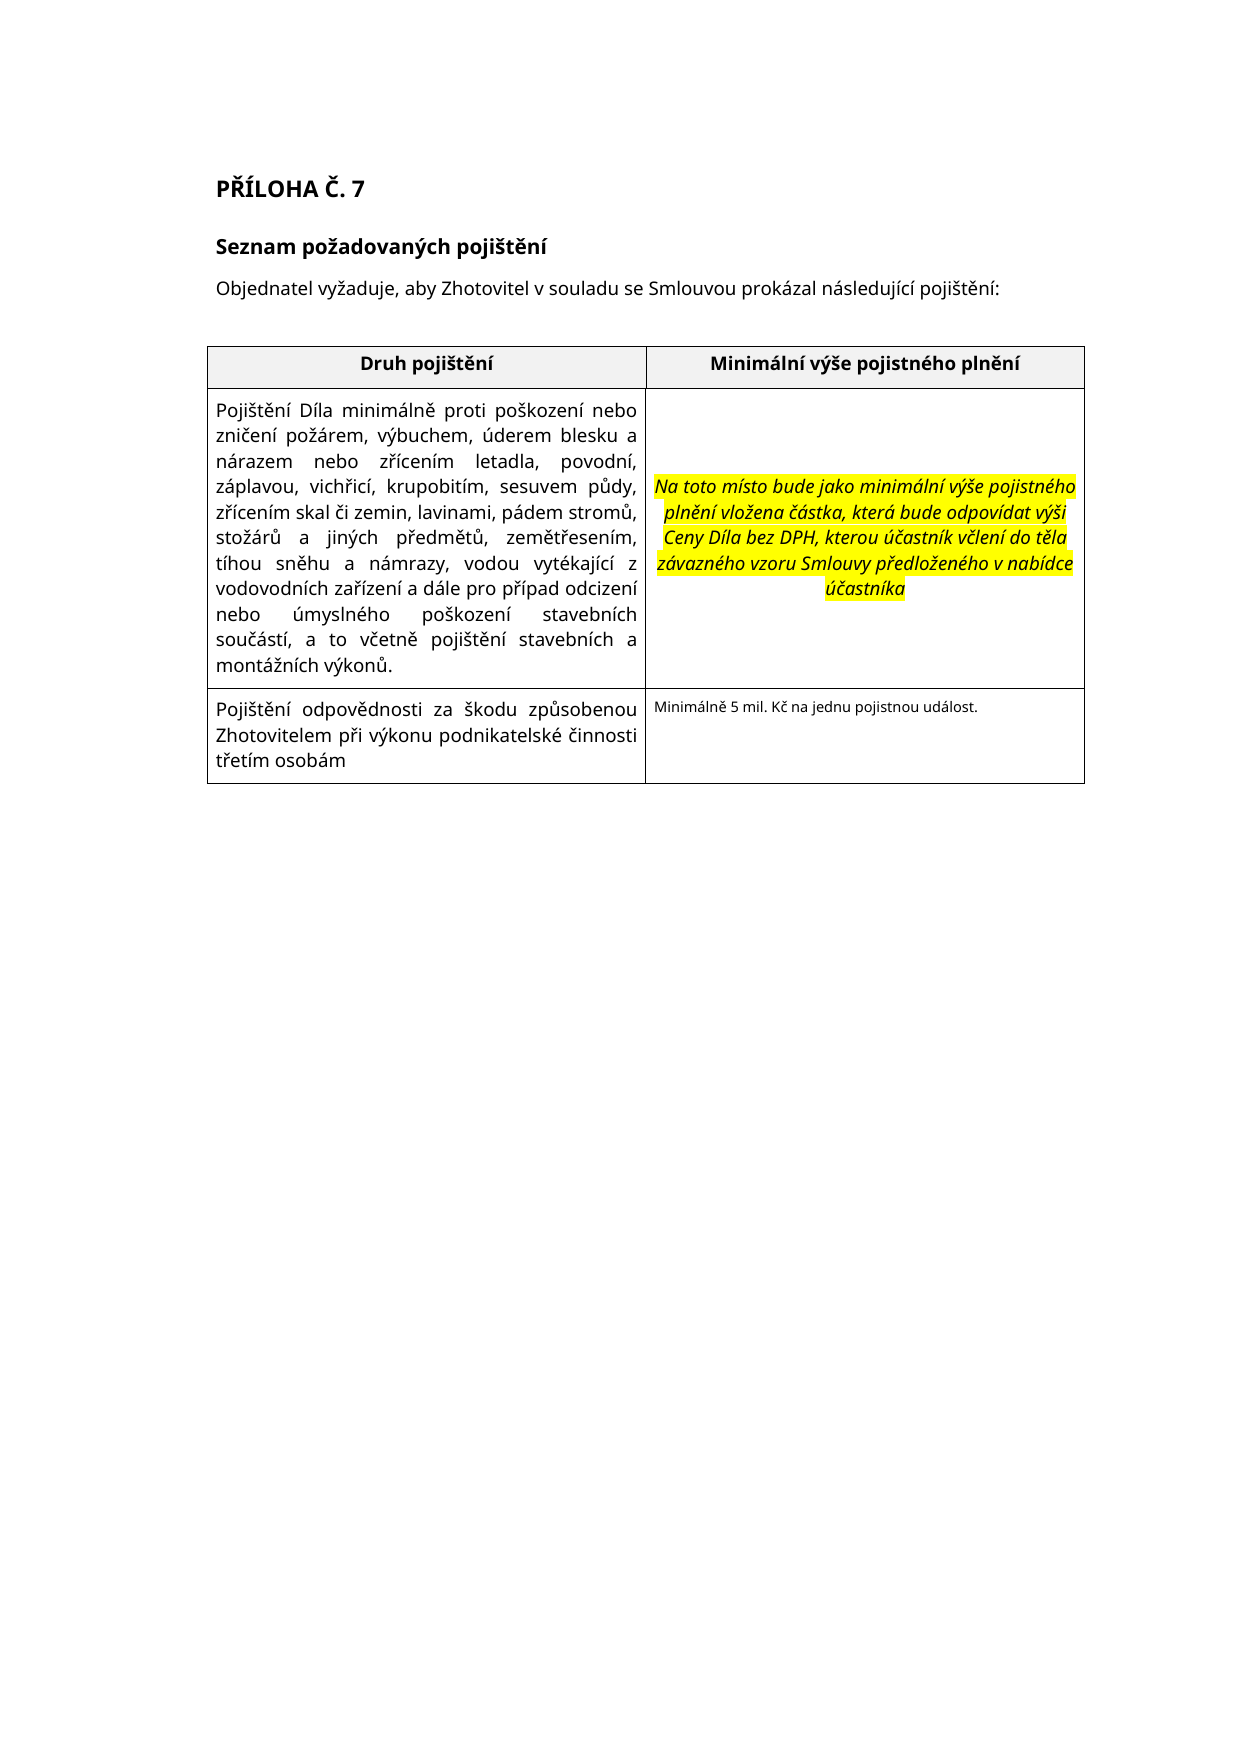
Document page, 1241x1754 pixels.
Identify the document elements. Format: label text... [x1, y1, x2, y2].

text Příloha č. 7 [216, 172, 1093, 204]
table_cell Minimálně 5 mil. Kč na jednu pojistnou událost. [646, 689, 1084, 783]
table_cell Pojištění odpovědnosti za škodu způsobenou Zhotovitelem při výkonu podnikatelské činnosti třetím osobám [208, 689, 645, 783]
table_cell Na toto místo bude jako minimální výše pojistného plnění vložena částka, která bude odpovídat výši Ceny Díla bez DPH, kterou účastník včlení do těla závazného vzoru Smlouvy předloženého v nabídce účastníka [646, 389, 1084, 688]
text Seznam požadovaných pojištění [216, 232, 1093, 260]
text Objednatel vyžaduje, aby Zhotovitel v souladu se Smlouvou prokázal následující pojištění: [216, 276, 1093, 301]
table_header Druh pojištění [208, 347, 646, 388]
table_header Minimální výše pojistného plnění [647, 347, 1084, 388]
table_cell Pojištění Díla minimálně proti poškození nebo zničení požárem, výbuchem, úderem blesku a nárazem nebo zřícením letadla, povodní, záplavou, vichřicí, krupobitím, sesuvem půdy, zřícením skal či zemin, lavinami, pádem stromů, stožárů a jiných předmětů, zemětřesením, tíhou sněhu a námrazy, vodou vytékající z vodovodních zařízení a dále pro případ odcizení nebo úmyslného poškození stavebních součástí, a to včetně pojištění stavebních a montážních výkonů. [208, 389, 645, 688]
